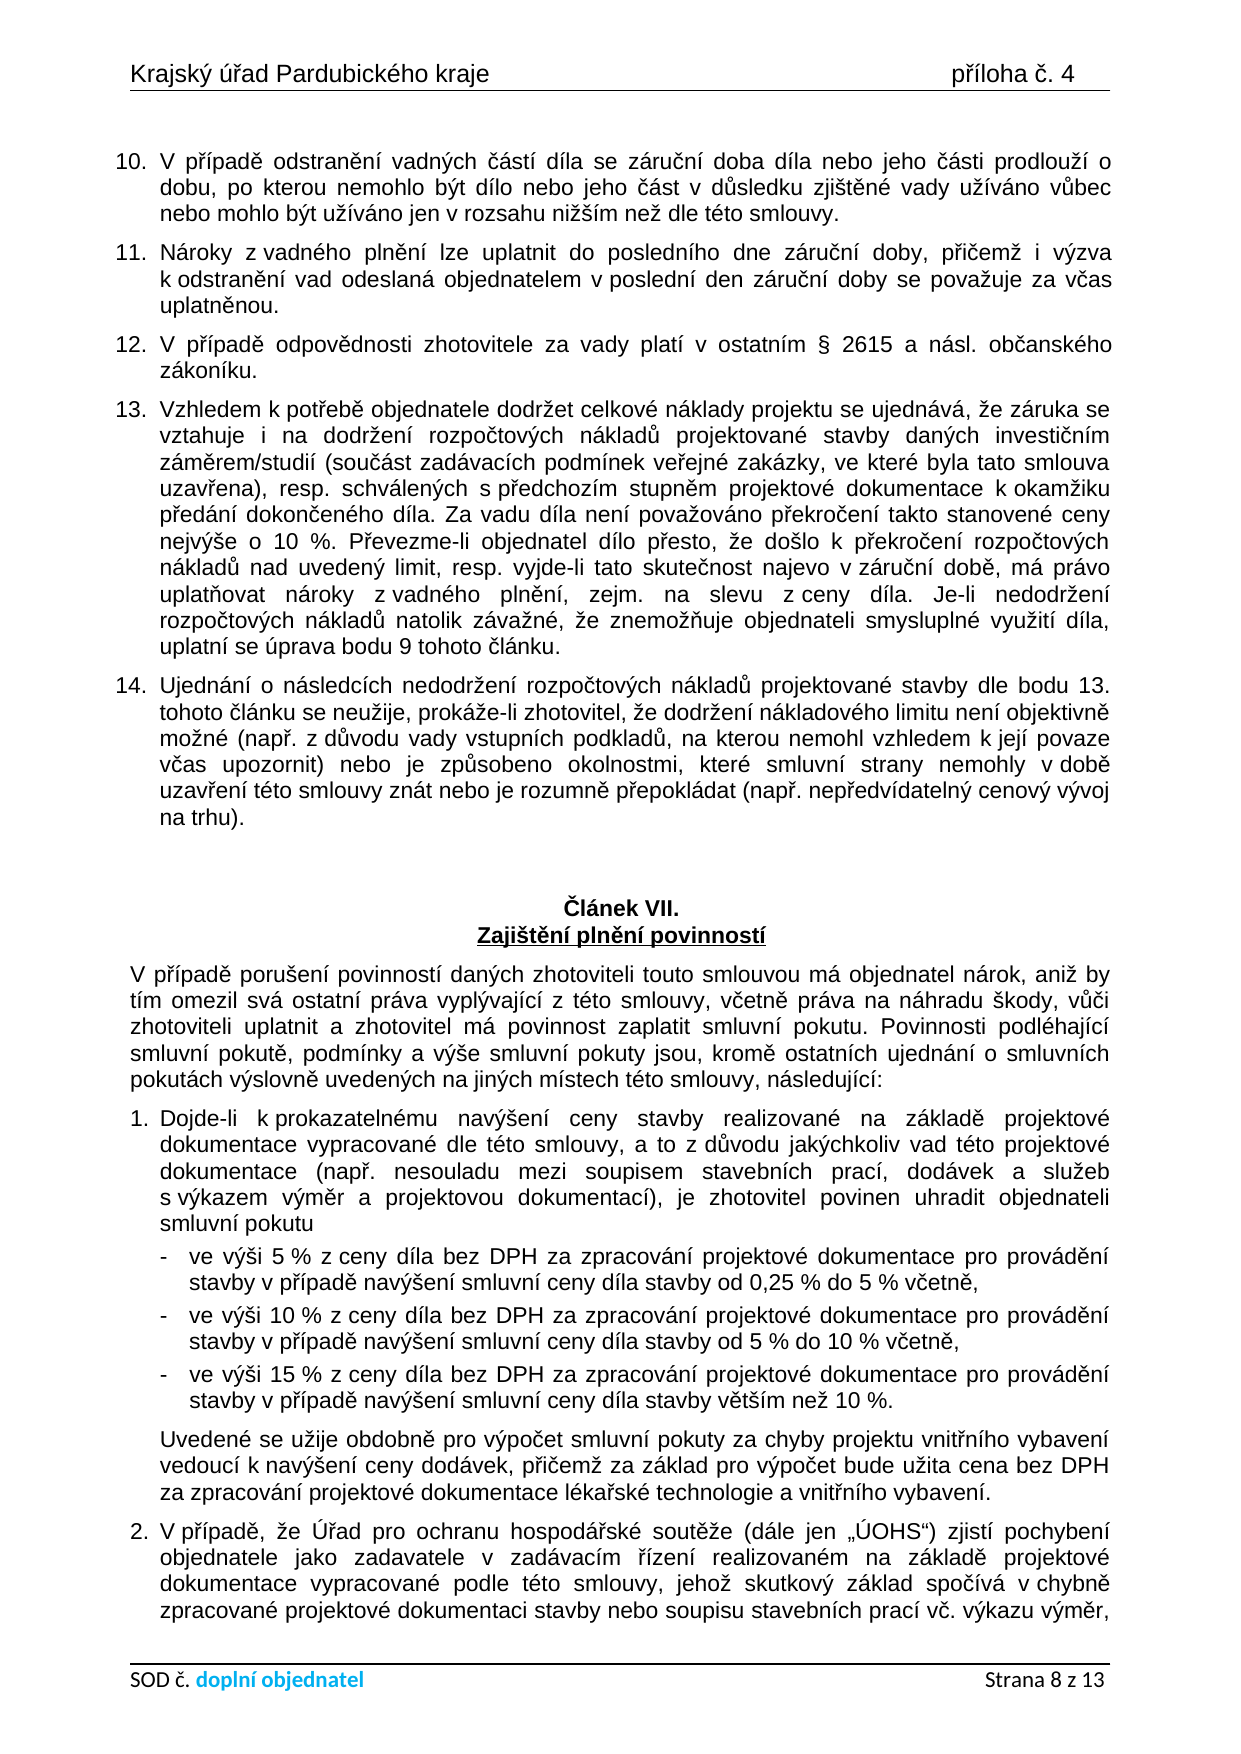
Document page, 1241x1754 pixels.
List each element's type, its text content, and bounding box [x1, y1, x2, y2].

list Dojde-li k prokazatelnému navýšení ceny stavby realizované na základě projektové dokumentace vypracované dle této smlouvy, a to z důvodu jakýchkoliv vad této projektové dokumentace (např. nesouladu mezi soupisem stavebních prací, dodávek a služeb s výkazem výměr a projektovou dokumentací), je zhotovitel povinen uhradit objednateli smluvní pokutu [130, 1105, 1110, 1237]
list Vzhledem k potřebě objednatele dodržet celkové náklady projektu se ujednává, že záruka se vztahuje i na dodržení rozpočtových nákladů projektované stavby daných investičním záměrem/studií (součást zadávacích podmínek veřejné zakázky, ve které byla tato smlouva uzavřena), resp. schválených s předchozím stupněm projektové dokumentace k okamžiku předání dokončeného díla. Za vadu díla není považováno překročení takto stanovené ceny nejvýše o 10 %. Převezme-li objednatel dílo přesto, že došlo k překročení rozpočtových nákladů nad uvedený limit, resp. vyjde-li tato skutečnost najevo v záruční době, má právo uplatňovat nároky z vadného plnění, zejm. na slevu z ceny díla. Je-li nedodržení rozpočtových nákladů natolik závažné, že znemožňuje objednateli smysluplné využití díla, uplatní se úprava bodu 9 tohoto článku. [115, 396, 1110, 659]
list V případě odpovědnosti zhotovitele za vady platí v ostatním § 2615 a násl. občanského zákoníku. [115, 331, 1113, 383]
list V případě odstranění vadných částí díla se záruční doba díla nebo jeho části prodlouží o dobu, po kterou nemohlo být dílo nebo jeho část v důsledku zjištěné vady užíváno vůbec nebo mohlo být užíváno jen v rozsahu nižším než dle této smlouvy. [115, 148, 1113, 227]
list Nároky z vadného plnění lze uplatnit do posledního dne záruční doby, přičemž i výzva k odstranění vad odeslaná objednatelem v poslední den záruční doby se považuje za včas uplatněnou. [115, 239, 1113, 318]
text - ve výši 10 % z ceny díla bez DPH za zpracování projektové dokumentace pro provádění stavby v případě navýšení smluvní ceny díla stavby od 5 % do 10 % včetně, [159, 1302, 1110, 1354]
text Uvedené se užije obdobně pro výpočet smluvní pokuty za chyby projektu vnitřního vybavení vedoucí k navýšení ceny dodávek, přičemž za základ pro výpočet bude užita cena bez DPH za zpracování projektové dokumentace lékařské technologie a vnitřního vybavení. [159, 1426, 1110, 1505]
text - ve výši 15 % z ceny díla bez DPH za zpracování projektové dokumentace pro provádění stavby v případě navýšení smluvní ceny díla stavby větším než 10 %. [159, 1361, 1110, 1413]
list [130, 1518, 1110, 1623]
text Článek VII. [130, 895, 1113, 922]
list Ujednání o následcích nedodržení rozpočtových nákladů projektované stavby dle bodu 13. tohoto článku se neužije, prokáže-li zhotovitel, že dodržení nákladového limitu není objektivně možné (např. z důvodu vady vstupních podkladů, na kterou nemohl vzhledem k její povaze včas upozornit) nebo je způsobeno okolnostmi, které smluvní strany nemohly v době uzavření této smlouvy znát nebo je rozumně přepokládat (např. nepředvídatelný cenový vývoj na trhu). [115, 672, 1110, 830]
text V případě porušení povinností daných zhotoviteli touto smlouvou má objednatel nárok, aniž by tím omezil svá ostatní práva vyplývající z této smlouvy, včetně práva na náhradu škody, vůči zhotoviteli uplatnit a zhotovitel má povinnost zaplatit smluvní pokutu. Povinnosti podléhající smluvní pokutě, podmínky a výše smluvní pokuty jsou, kromě ostatních ujednání o smluvních pokutách výslovně uvedených na jiných místech této smlouvy, následující: [130, 961, 1110, 1092]
list ve výši 5 % z ceny díla bez DPH za zpracování projektové dokumentace pro provádění stavby v případě navýšení smluvní ceny díla stavby od 0,25 % do 5 % včetně, [159, 1243, 1110, 1296]
text Zajištění plnění povinností [130, 922, 1113, 948]
